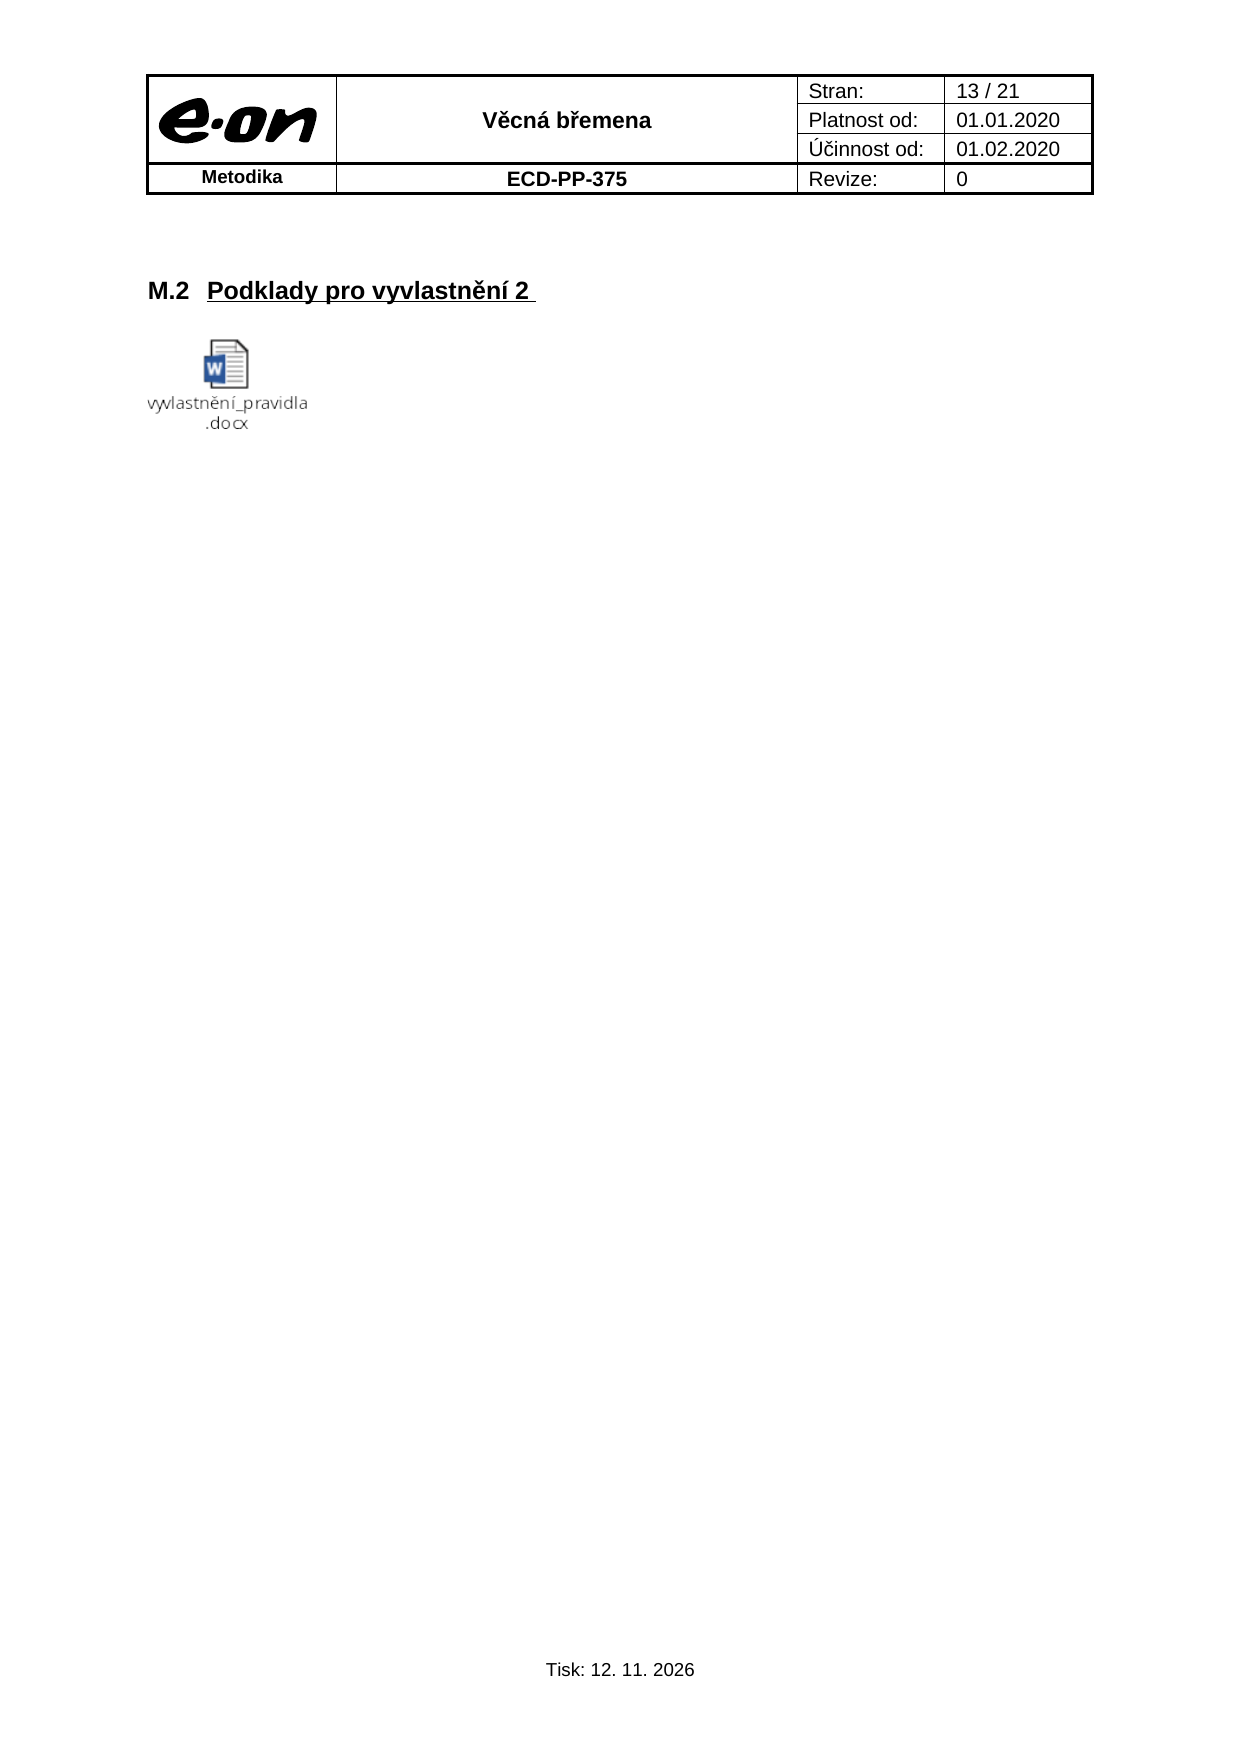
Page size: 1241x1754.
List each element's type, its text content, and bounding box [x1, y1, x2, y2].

list Podklady pro vyvlastnění 2 [148, 276, 1092, 305]
